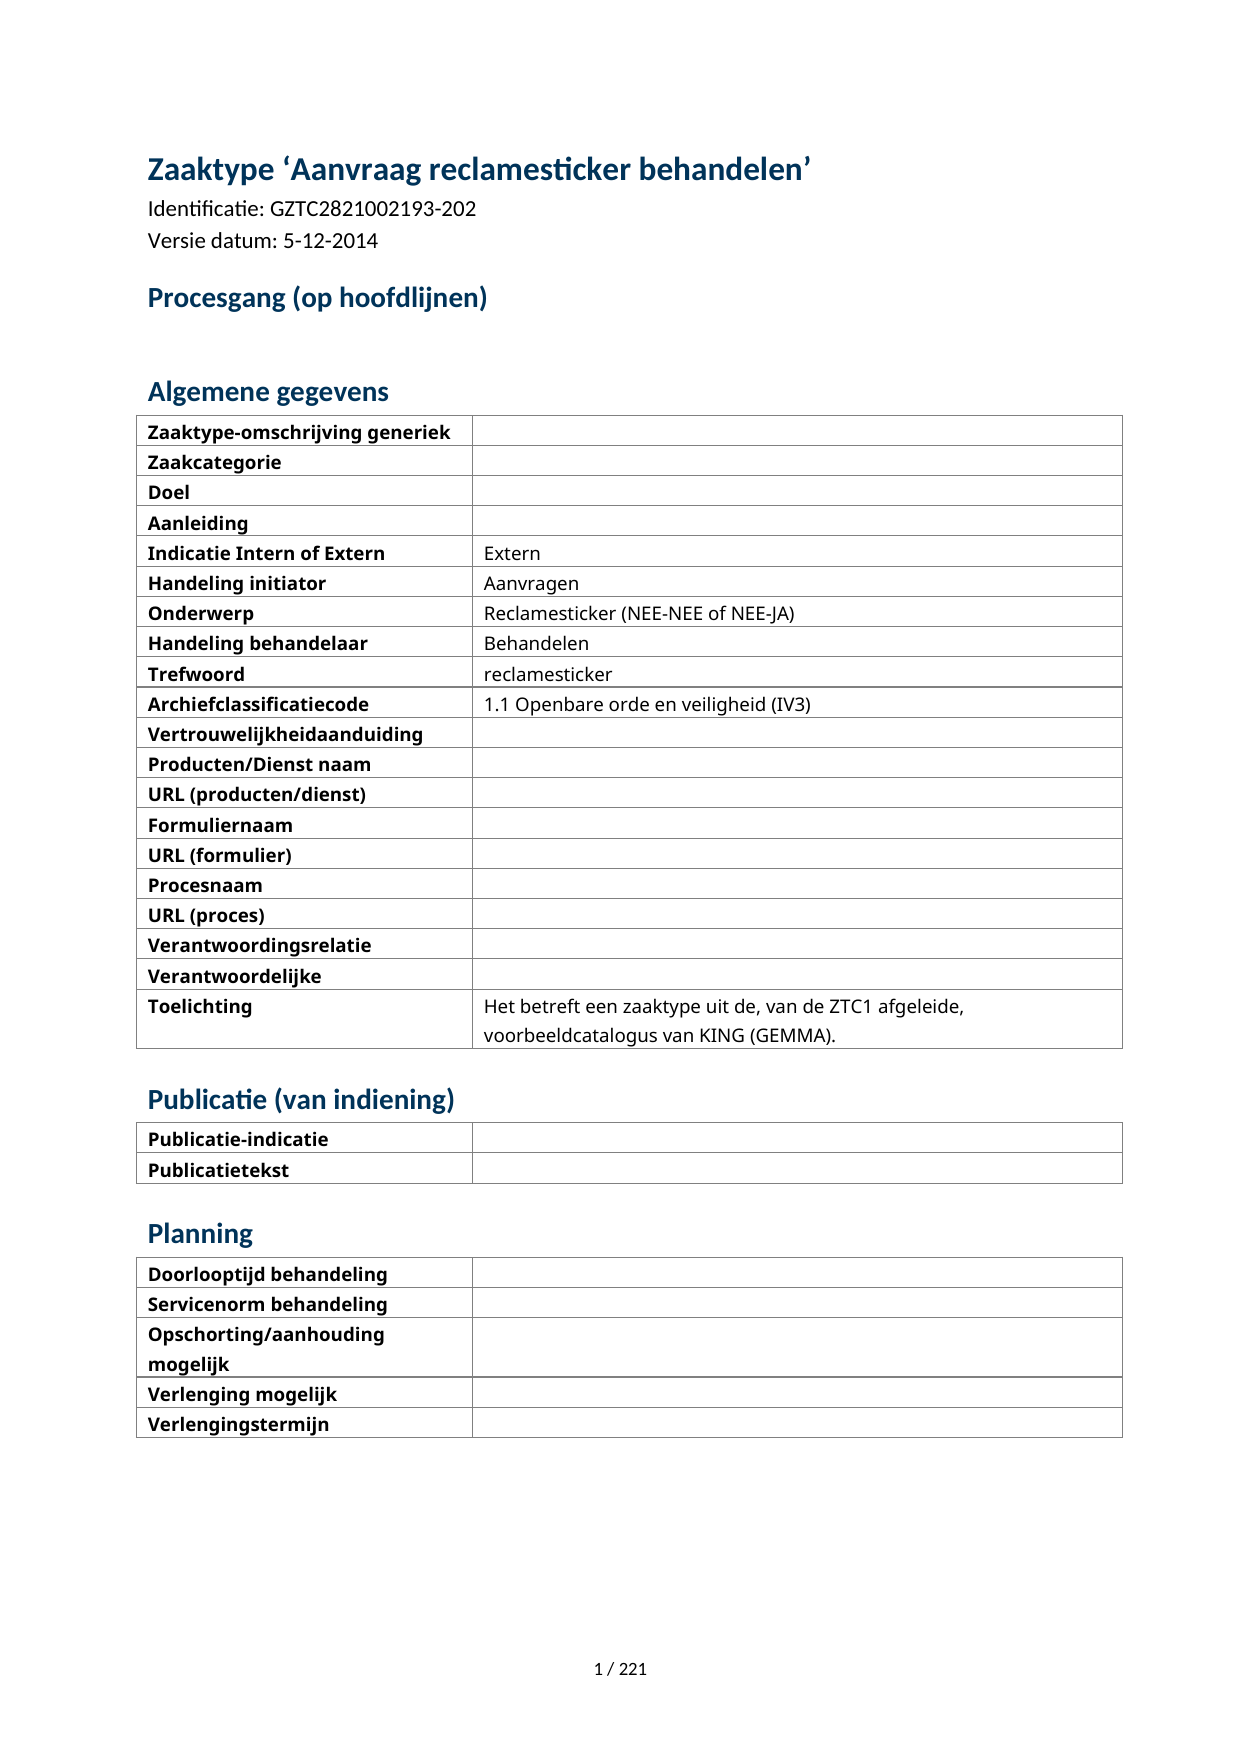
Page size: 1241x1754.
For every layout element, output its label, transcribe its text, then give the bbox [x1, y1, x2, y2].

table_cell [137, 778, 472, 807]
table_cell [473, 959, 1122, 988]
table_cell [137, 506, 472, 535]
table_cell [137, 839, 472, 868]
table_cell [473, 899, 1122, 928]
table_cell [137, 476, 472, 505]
text Identificatie: GZTC2821002193-202 [148, 194, 1093, 222]
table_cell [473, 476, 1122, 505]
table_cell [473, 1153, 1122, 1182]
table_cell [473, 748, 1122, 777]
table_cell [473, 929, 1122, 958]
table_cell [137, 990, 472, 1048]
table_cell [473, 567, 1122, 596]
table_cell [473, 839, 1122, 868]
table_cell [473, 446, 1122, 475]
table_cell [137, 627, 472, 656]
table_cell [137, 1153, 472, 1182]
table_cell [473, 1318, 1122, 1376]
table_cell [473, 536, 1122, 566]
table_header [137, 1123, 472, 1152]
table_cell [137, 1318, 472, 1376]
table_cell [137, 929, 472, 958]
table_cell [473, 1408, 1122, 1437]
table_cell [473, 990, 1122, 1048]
text Versie datum: 5-12-2014 [148, 227, 1093, 254]
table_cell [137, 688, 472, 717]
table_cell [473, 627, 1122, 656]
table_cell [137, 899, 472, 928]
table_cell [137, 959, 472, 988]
text <br />Algemene gegevens [148, 373, 1093, 409]
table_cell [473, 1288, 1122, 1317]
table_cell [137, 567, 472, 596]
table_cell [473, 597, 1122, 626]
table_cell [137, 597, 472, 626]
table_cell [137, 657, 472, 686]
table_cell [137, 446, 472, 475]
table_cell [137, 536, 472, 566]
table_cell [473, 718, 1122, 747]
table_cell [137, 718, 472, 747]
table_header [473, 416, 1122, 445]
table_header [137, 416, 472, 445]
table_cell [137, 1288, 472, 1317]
text {{Element|Elementtype=Zaaktype|Omschrijving=Aanvraag reclamesticker behandelen|Catalogus=GZTC22821002193|Identificatie=202|Versiedatum=20141205|Beheerder=KING Gemeenten|Paginanaam=GEMMA Voorbeeldzaaktype 'Aanvraag reclamesticker behandelen'}}Zaaktype ‘Aanvraag reclamesticker behandelen’ [148, 148, 1093, 188]
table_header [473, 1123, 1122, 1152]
text <br />Publicatie (van indiening) [148, 1081, 1093, 1117]
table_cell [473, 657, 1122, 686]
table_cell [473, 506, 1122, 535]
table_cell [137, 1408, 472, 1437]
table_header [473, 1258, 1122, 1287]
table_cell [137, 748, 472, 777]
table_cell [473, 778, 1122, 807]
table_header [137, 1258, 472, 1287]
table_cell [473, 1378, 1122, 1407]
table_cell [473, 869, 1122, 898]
text <br />Procesgang (op hoofdlijnen) [148, 279, 1093, 315]
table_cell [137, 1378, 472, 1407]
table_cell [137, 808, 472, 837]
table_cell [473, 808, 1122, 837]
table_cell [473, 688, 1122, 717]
text <br />Planning [148, 1216, 1093, 1251]
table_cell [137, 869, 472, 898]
